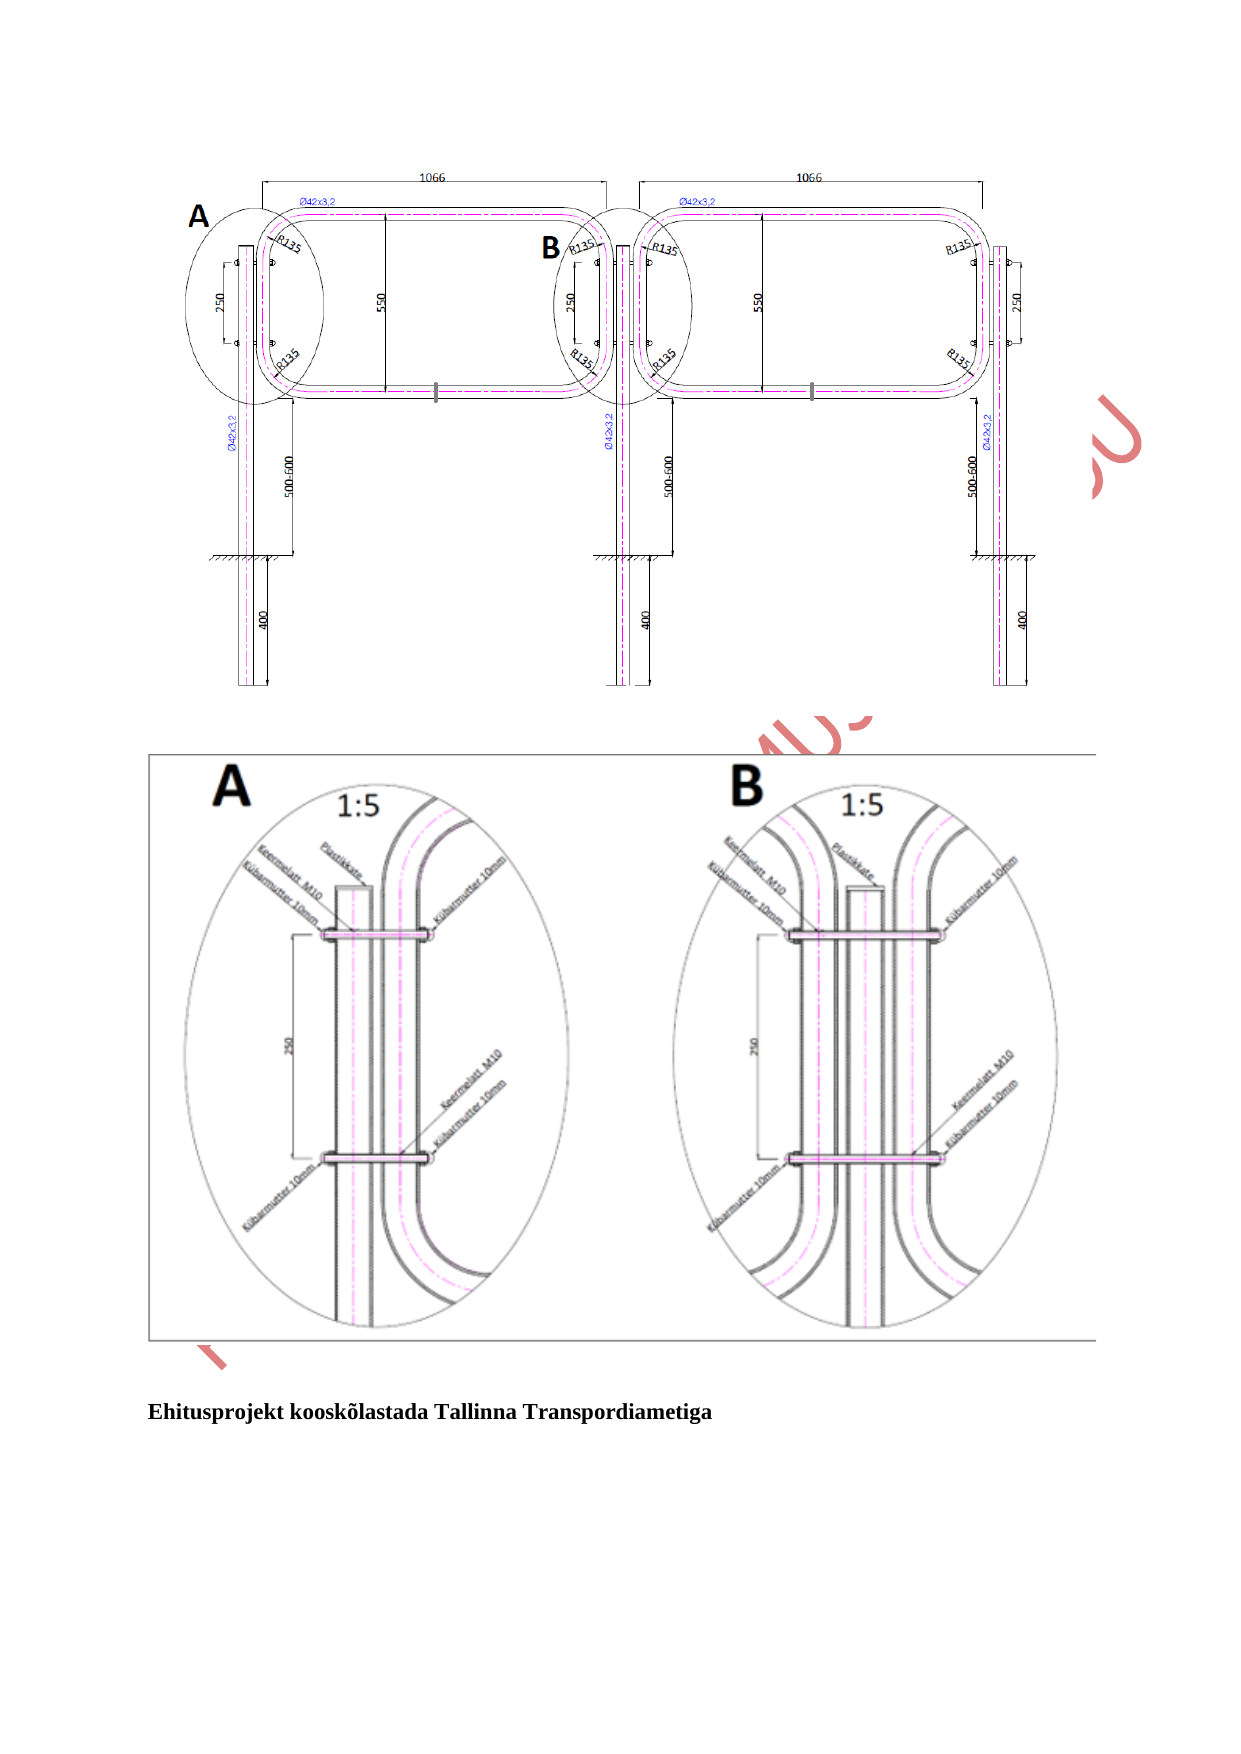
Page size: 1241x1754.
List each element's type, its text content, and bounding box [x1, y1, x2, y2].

text Ehitusprojekt kooskõlastada Tallinna Transpordiametiga [148, 1398, 1167, 1424]
picture [147, 147, 1093, 716]
picture [147, 754, 1097, 1345]
